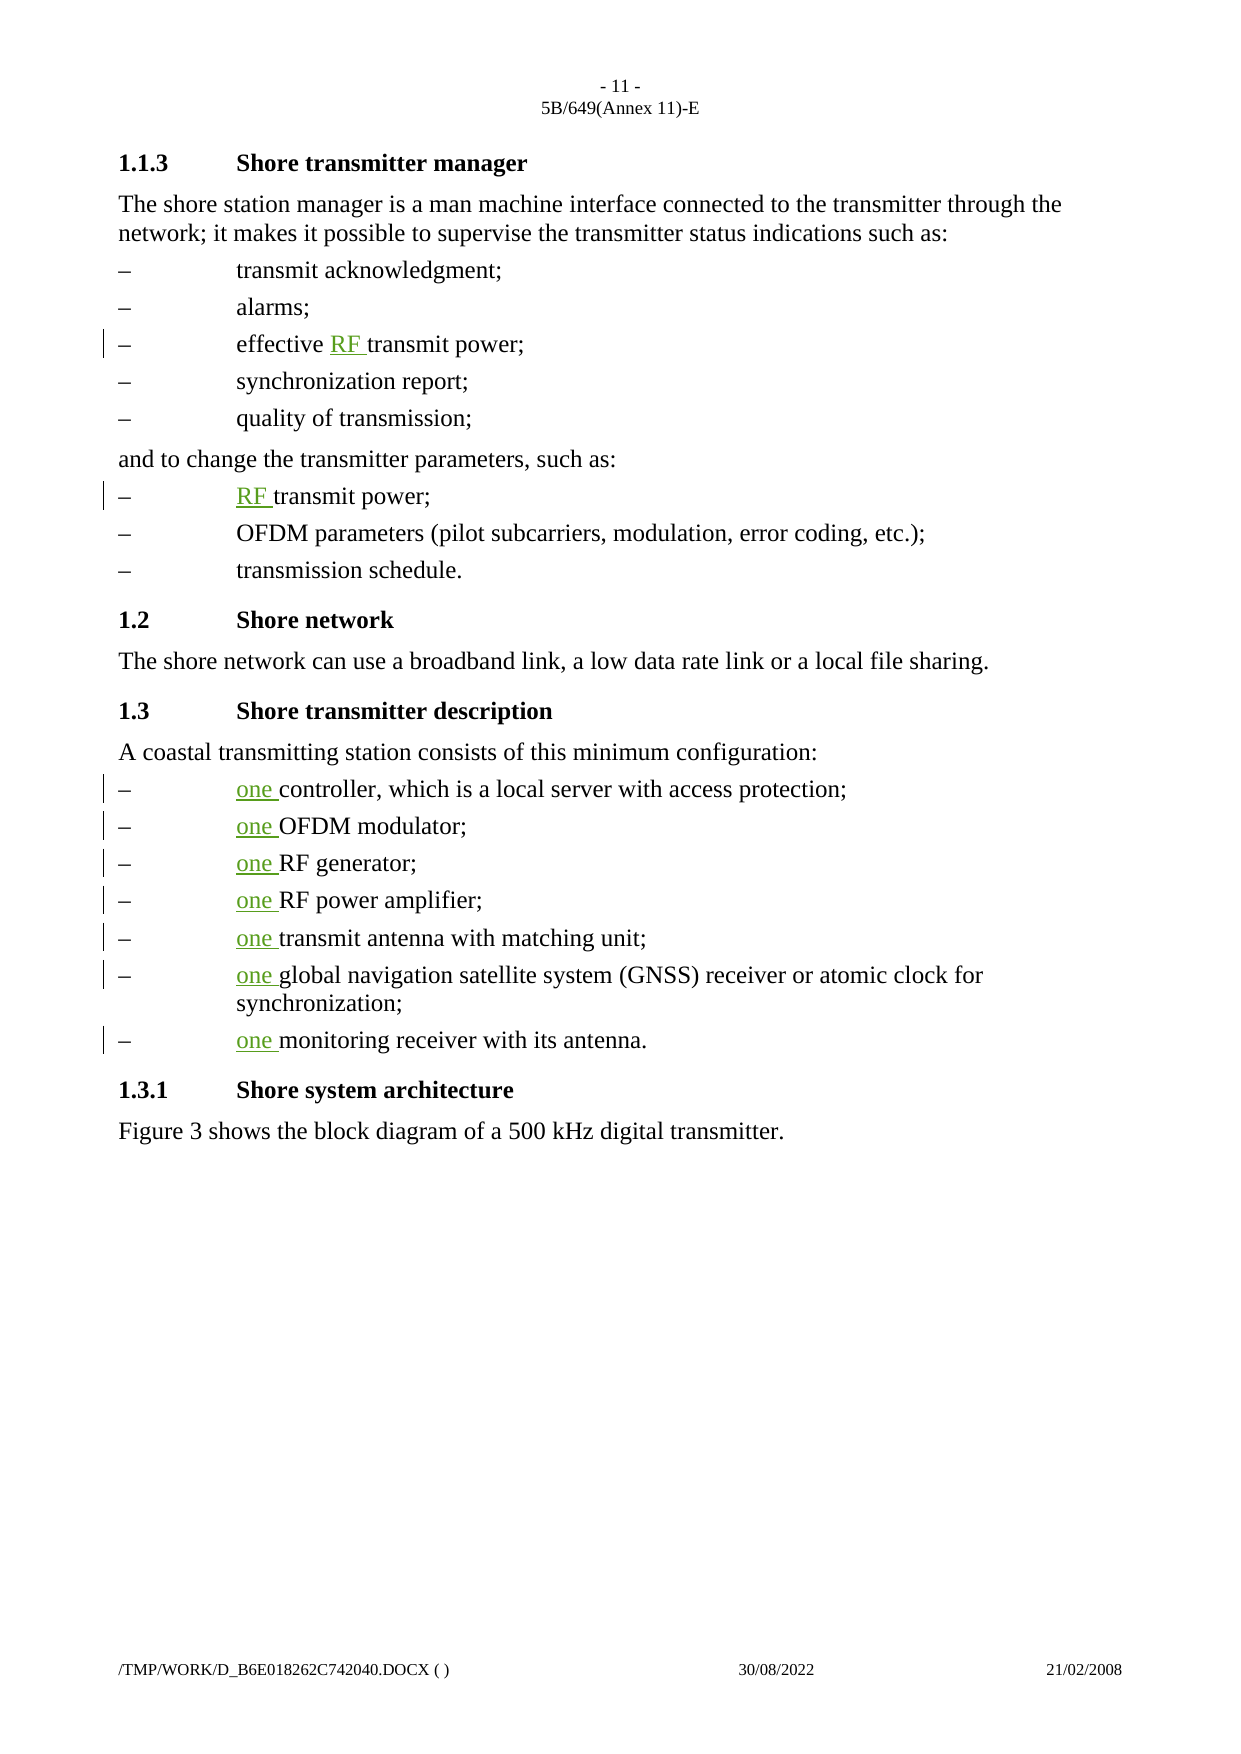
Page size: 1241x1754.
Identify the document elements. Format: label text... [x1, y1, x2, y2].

text A coastal transmitting station consists of this minimum configuration: [118, 737, 1122, 766]
text – OFDM parameters (pilot subcarriers, modulation, error coding, etc.); [118, 518, 1122, 547]
text – transmit power; [118, 481, 1122, 510]
text – RF generator; [118, 848, 1122, 877]
text – quality of transmission; [118, 403, 1122, 432]
text The shore network can use a broadband link, a low data rate link or a local file sharing. [118, 646, 1122, 675]
text – monitoring receiver with its antenna. [118, 1026, 1122, 1054]
text and to change the transmitter parameters, such as: [118, 444, 1122, 473]
text The shore station manager is a man machine interface connected to the transmitter through the network; it makes it possible to supervise the transmitter status indications such as: [118, 189, 1122, 246]
subtitle 1.3.1 Shore system architecture [118, 1075, 1122, 1104]
text – transmit antenna with matching unit; [118, 923, 1122, 951]
text – RF power amplifier; [118, 886, 1122, 914]
text – transmission schedule. [118, 556, 1122, 584]
text – OFDM modulator; [118, 811, 1122, 840]
text – controller, which is a local server with access protection; [118, 774, 1122, 803]
subtitle 1.1.3 Shore transmitter manager [118, 148, 1122, 176]
text – effective transmit power; [118, 329, 1122, 358]
text Figure 3 shows the block diagram of a 500 kHz digital transmitter. [118, 1116, 1122, 1145]
text – transmit acknowledgment; [118, 255, 1122, 283]
text – alarms; [118, 292, 1122, 321]
subtitle 1.3 Shore transmitter description [118, 696, 1122, 725]
text – global navigation satellite system (GNSS) receiver or atomic clock for synchronization; [118, 960, 1122, 1017]
subtitle 1.2 Shore network [118, 605, 1122, 634]
text – synchronization report; [118, 366, 1122, 395]
